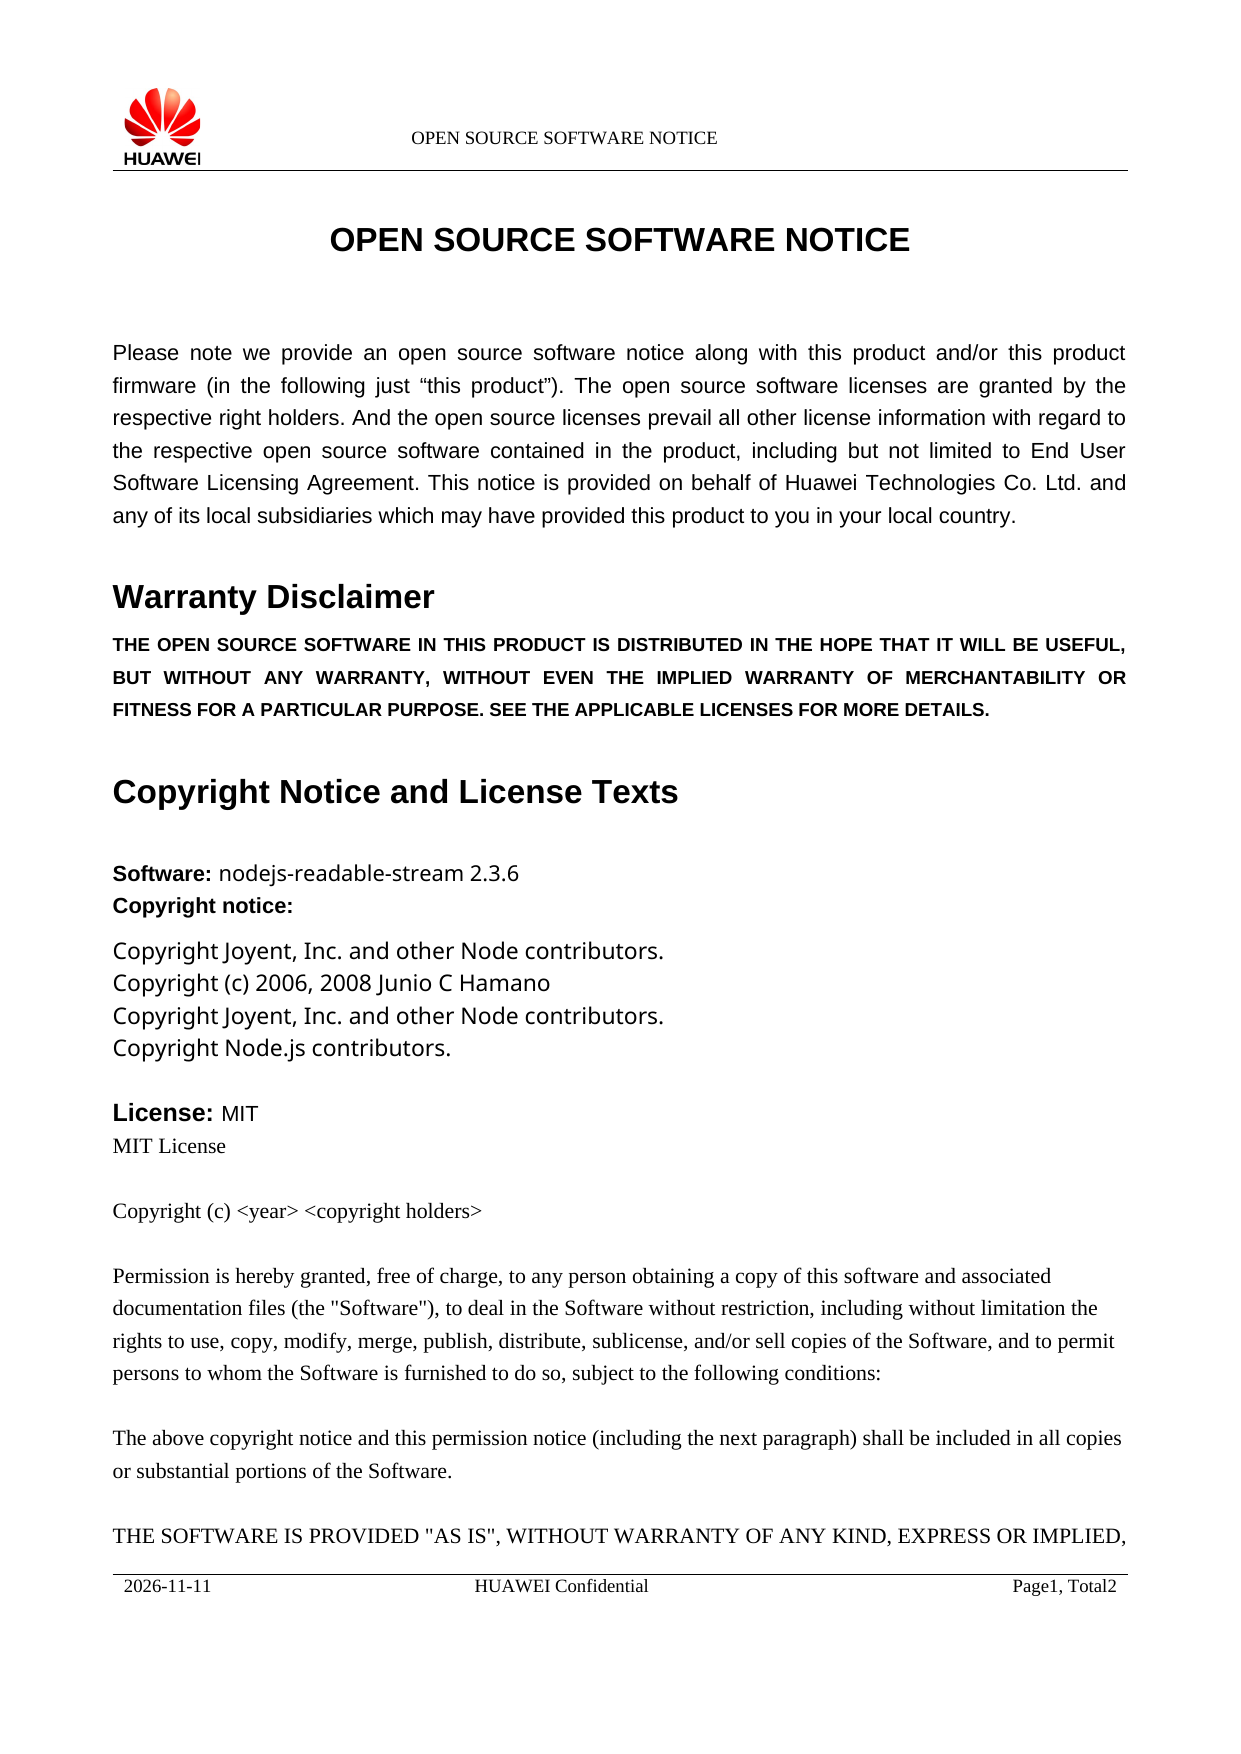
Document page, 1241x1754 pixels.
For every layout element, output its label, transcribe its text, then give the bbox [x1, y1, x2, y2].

title Software: nodejs-readable-stream 2.3.6 [112, 856, 1128, 889]
text Copyright (c) 2006, 2008 Junio C Hamano Copyright Joyent, Inc. and other Node contributors. Copyright Node.js contributors. [112, 966, 1128, 1096]
text Copyright Notice and License Texts [112, 759, 1128, 824]
text Please note we provide an open source software notice along with this product and/or this product firmware (in the following just “this product”). The open source software licenses are granted by the respective right holders. And the open source licenses prevail all other license information with regard to the respective open source software contained in the product, including but not limited to End User Software Licensing Agreement. This notice is provided on behalf of Huawei Technologies Co. Ltd. and any of its local subsidiaries which may have provided this product to you in your local country. [112, 336, 1128, 531]
text Warranty Disclaimer [112, 564, 1128, 629]
text License: MIT [112, 1096, 1128, 1129]
picture [124, 88, 201, 165]
text Copyright notice: [112, 889, 1128, 921]
text The open source software in this product is distributed in the hope that it will be useful, but WITHOUT ANY WARRANTY, without even the implied warranty of MERCHANTABILITY or FITNESS FOR A PARTICULAR PURPOSE. See the applicable licenses for more details. [112, 629, 1128, 726]
text OPEN SOURCE SOFTWARE NOTICE [112, 206, 1128, 271]
text Copyright Joyent, Inc. and other Node contributors. [112, 934, 1128, 966]
